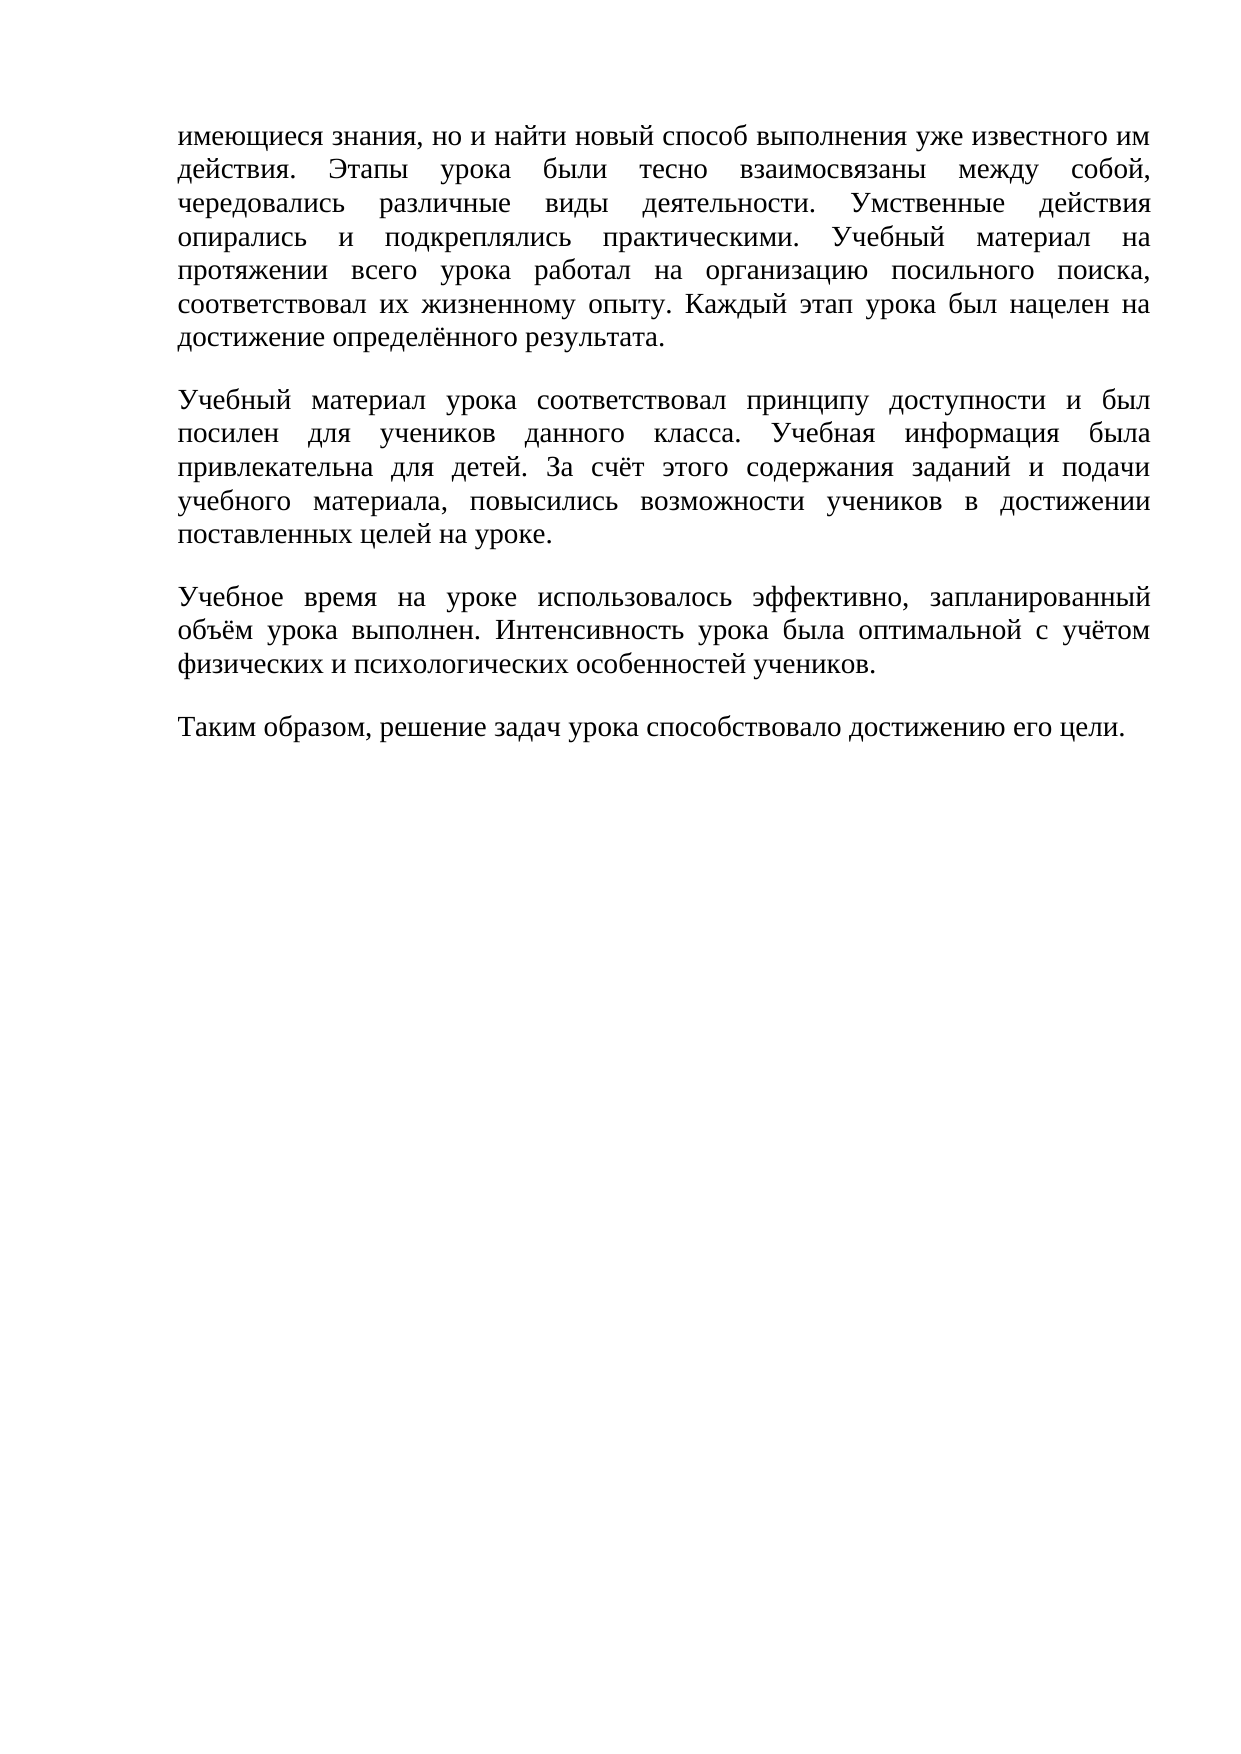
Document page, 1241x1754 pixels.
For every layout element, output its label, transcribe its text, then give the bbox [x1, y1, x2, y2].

text Учебный материал урока соответствовал принципу доступности и был посилен для учеников данного класса. Учебная информация была привлекательна для детей. За счёт этого содержания заданий и подачи учебного материала, повысились возможности учеников в достижении поставленных целей на уроке. [177, 382, 1152, 550]
text Учебное время на уроке использовалось эффективно, запланированный объём урока выполнен. Интенсивность урока была оптимальной с учётом физических и психологических особенностей учеников. [177, 579, 1152, 679]
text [177, 118, 1152, 353]
text Таким образом, решение задач урока способствовало достижению его цели. [177, 709, 1152, 742]
